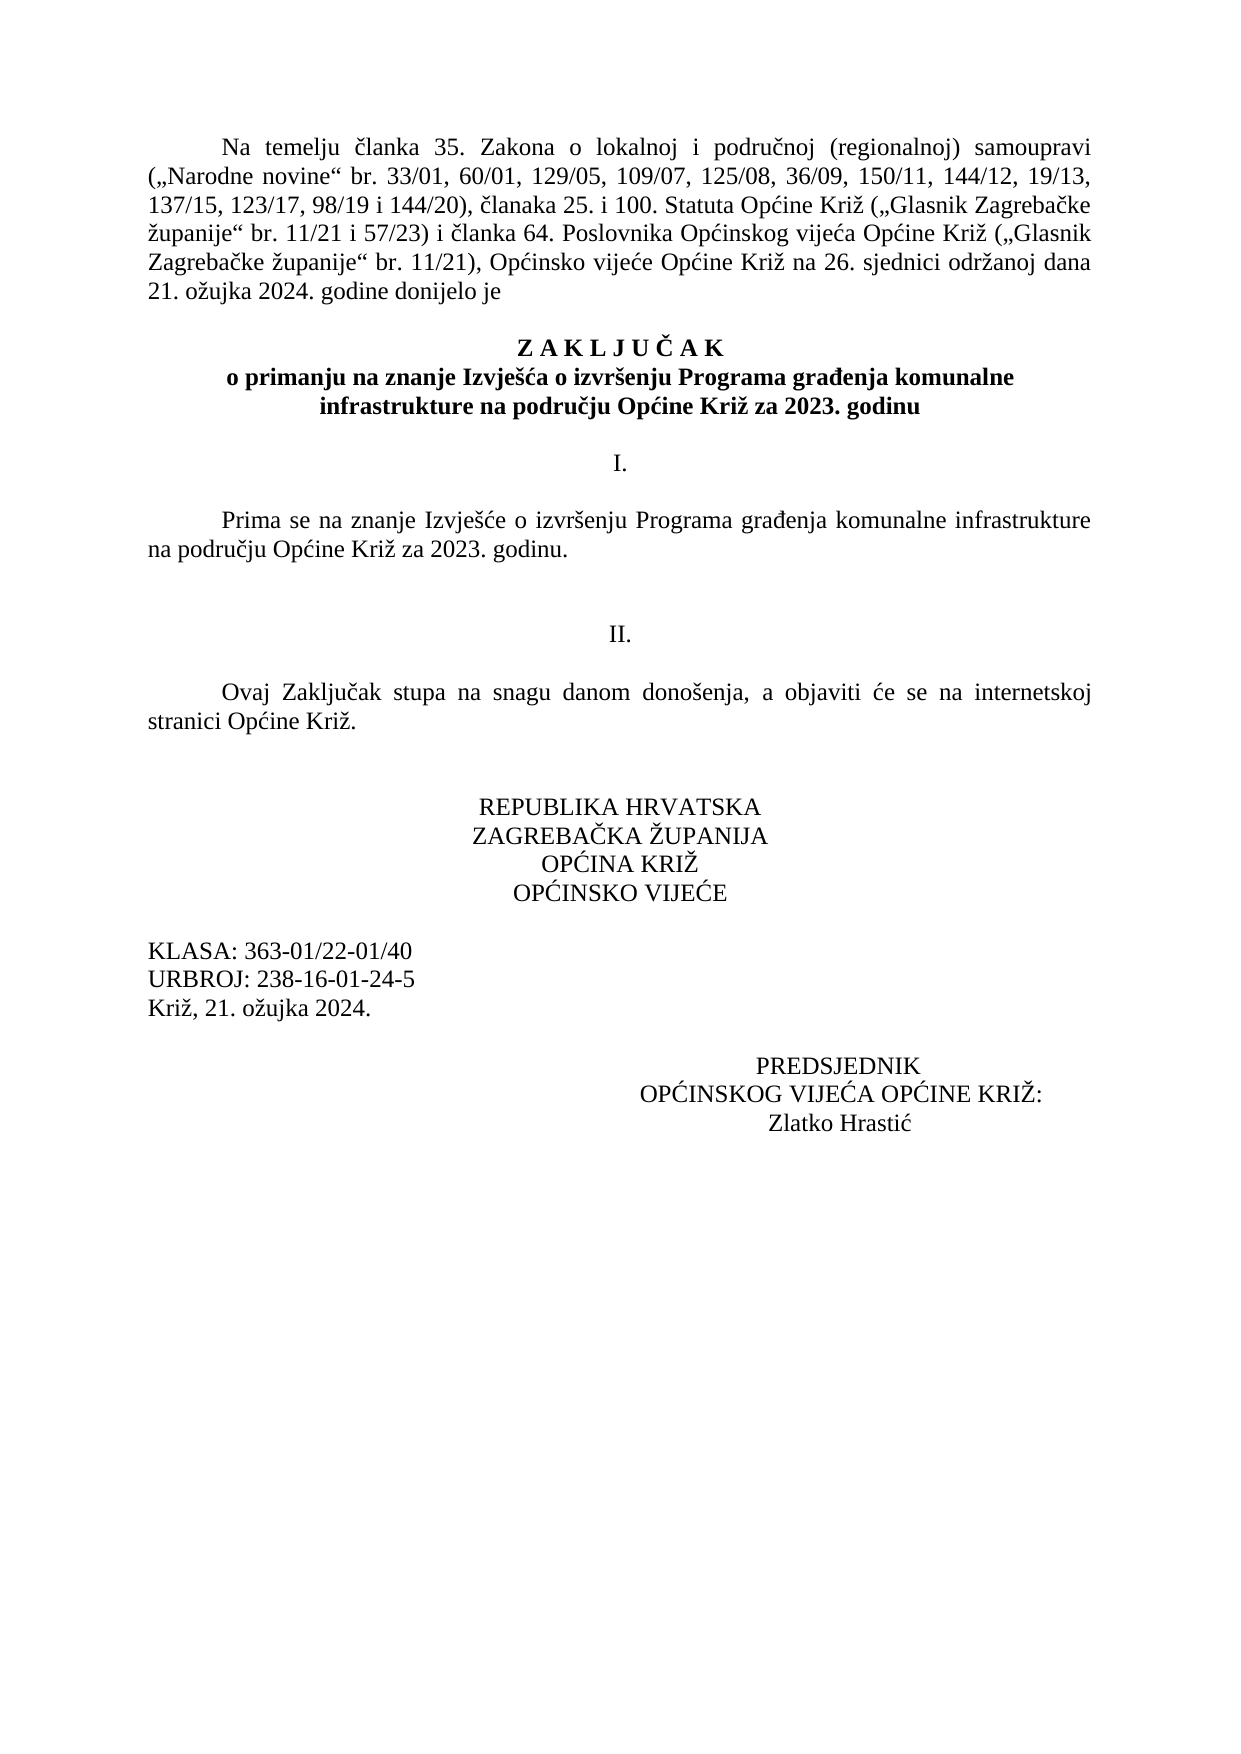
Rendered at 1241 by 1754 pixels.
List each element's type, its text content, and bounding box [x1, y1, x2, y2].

text PREDSJEDNIK OPĆINSKOG VIJEĆA OPĆINE KRIŽ: [590, 1051, 1092, 1108]
text II. [148, 619, 1092, 648]
text KLASA: 363-01/22-01/40 [148, 936, 1092, 964]
text I. [148, 448, 1092, 476]
text Z A K L J U Č A K [148, 333, 1092, 362]
text OPĆINSKO VIJEĆE [148, 878, 1092, 907]
text Na temelju članka 35. Zakona o lokalnoj i područnoj (regionalnoj) samoupravi („Narodne novine“ br. 33/01, 60/01, 129/05, 109/07, 125/08, 36/09, 150/11, 144/12, 19/13, 137/15, 123/17, 98/19 i 144/20), članaka 25. i 100. Statuta Općine Križ („Glasnik Zagrebačke županije“ br. 11/21 i 57/23) i članka 64. Poslovnika Općinskog vijeća Općine Križ („Glasnik Zagrebačke županije“ br. 11/21), Općinsko vijeće Općine Križ na 26. sjednici održanoj dana 21. ožujka 2024. godine donijelo je [148, 132, 1092, 305]
text URBROJ: 238-16-01-24-5 [148, 964, 1092, 993]
text REPUBLIKA HRVATSKA [148, 792, 1092, 821]
text Prima se na znanje Izvješće o izvršenju Programa građenja komunalne infrastrukture na području Općine Križ za 2023. godinu. [148, 505, 1092, 563]
text Zlatko Hrastić [148, 1108, 1092, 1137]
text Križ, 21. ožujka 2024. [148, 993, 1092, 1022]
text Ovaj Zaključak stupa na snagu danom donošenja, a objaviti će se na internetskoj stranici Općine Križ. [148, 677, 1092, 734]
text ZAGREBAČKA ŽUPANIJA [148, 821, 1092, 849]
text o primanju na znanje Izvješća o izvršenju Programa građenja komunalne infrastrukture na području Općine Križ za 2023. godinu [148, 362, 1092, 420]
text OPĆINA KRIŽ [148, 849, 1092, 878]
